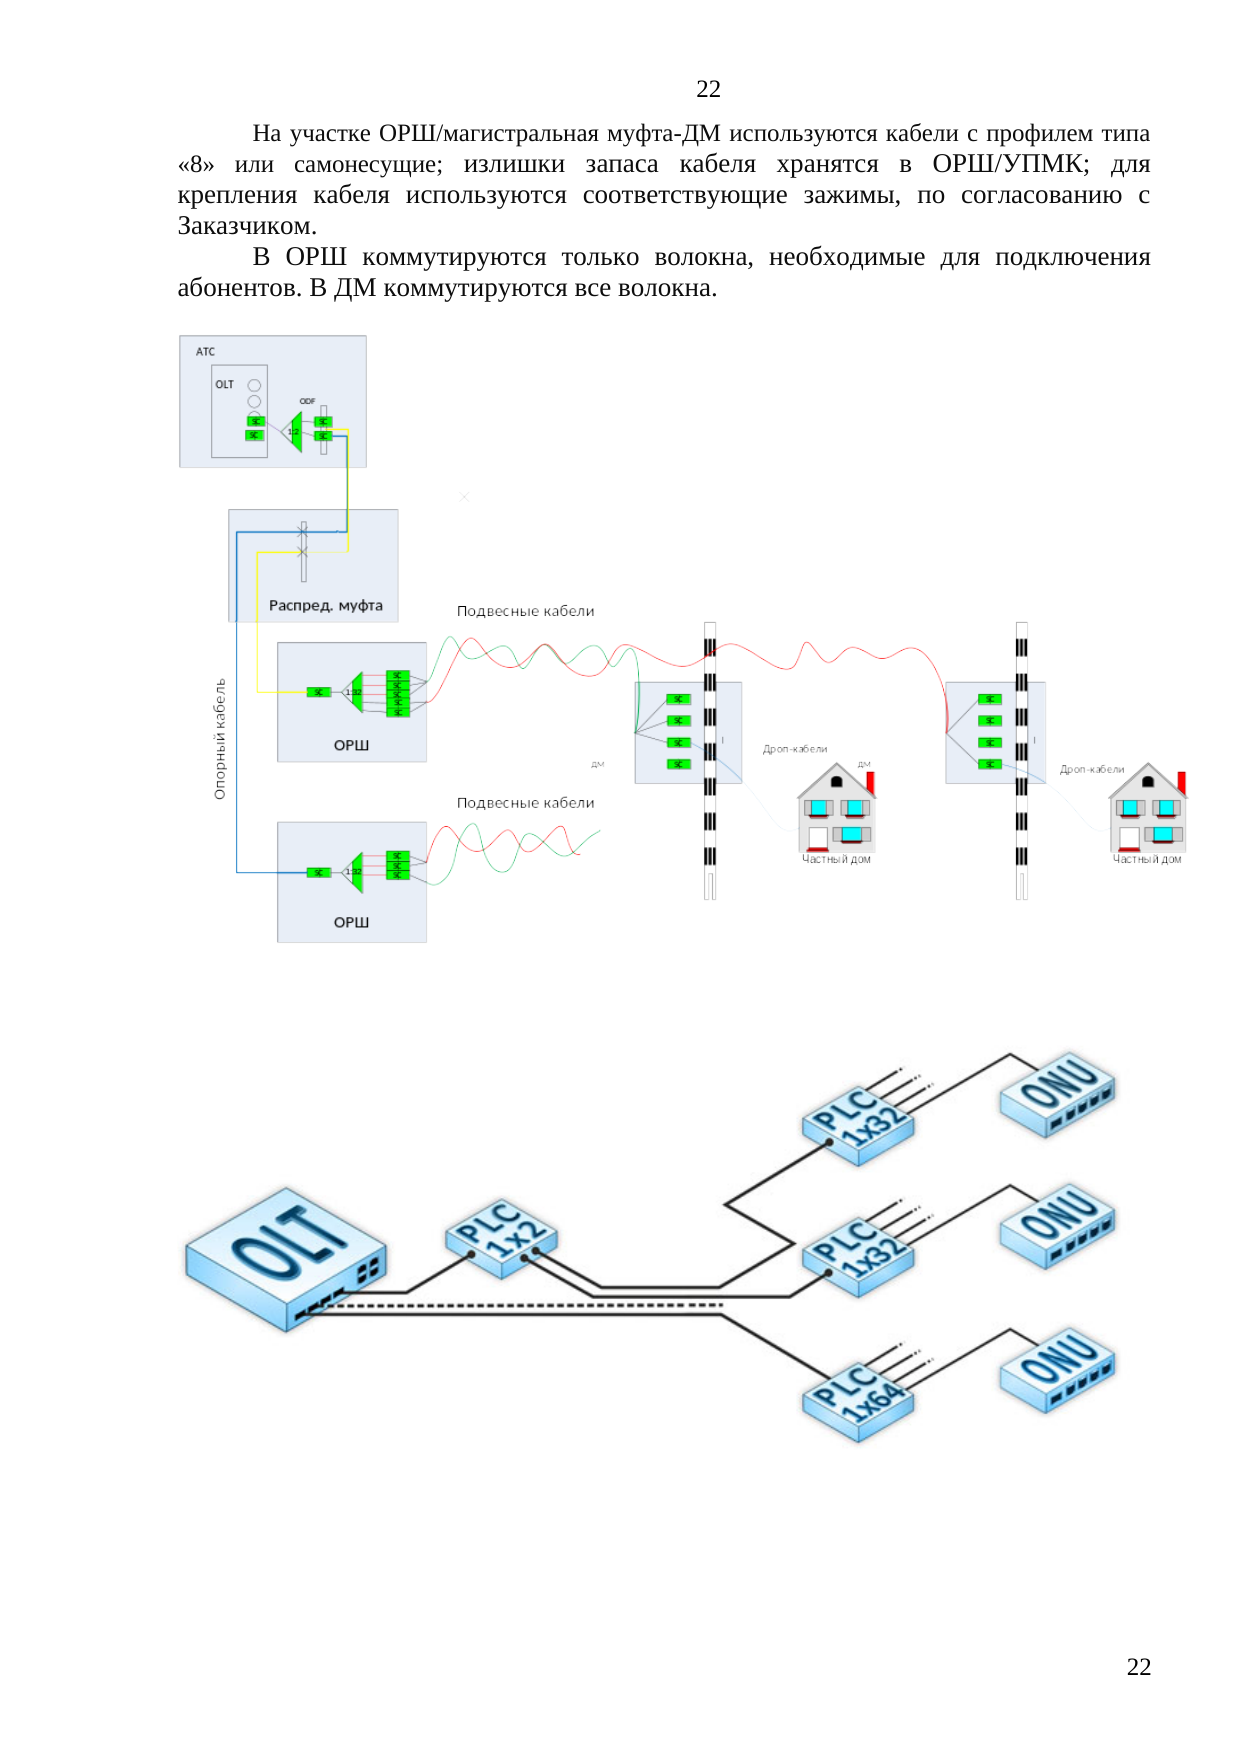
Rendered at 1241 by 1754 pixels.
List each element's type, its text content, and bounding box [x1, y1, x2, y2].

text На участке ОРШ/магистральная муфта-ДМ используются кабели с профилем типа «8» или самонесущие; излишки запаса кабеля хранятся в ОРШ/УПМК; для крепления кабеля используются соответствующие зажимы, по согласованию с Заказчиком. [177, 118, 1152, 240]
text В ОРШ коммутируются только волокна, необходимые для подключения абонентов. В ДМ коммутируются все волокна. [177, 240, 1152, 303]
picture [177, 1024, 1181, 1450]
